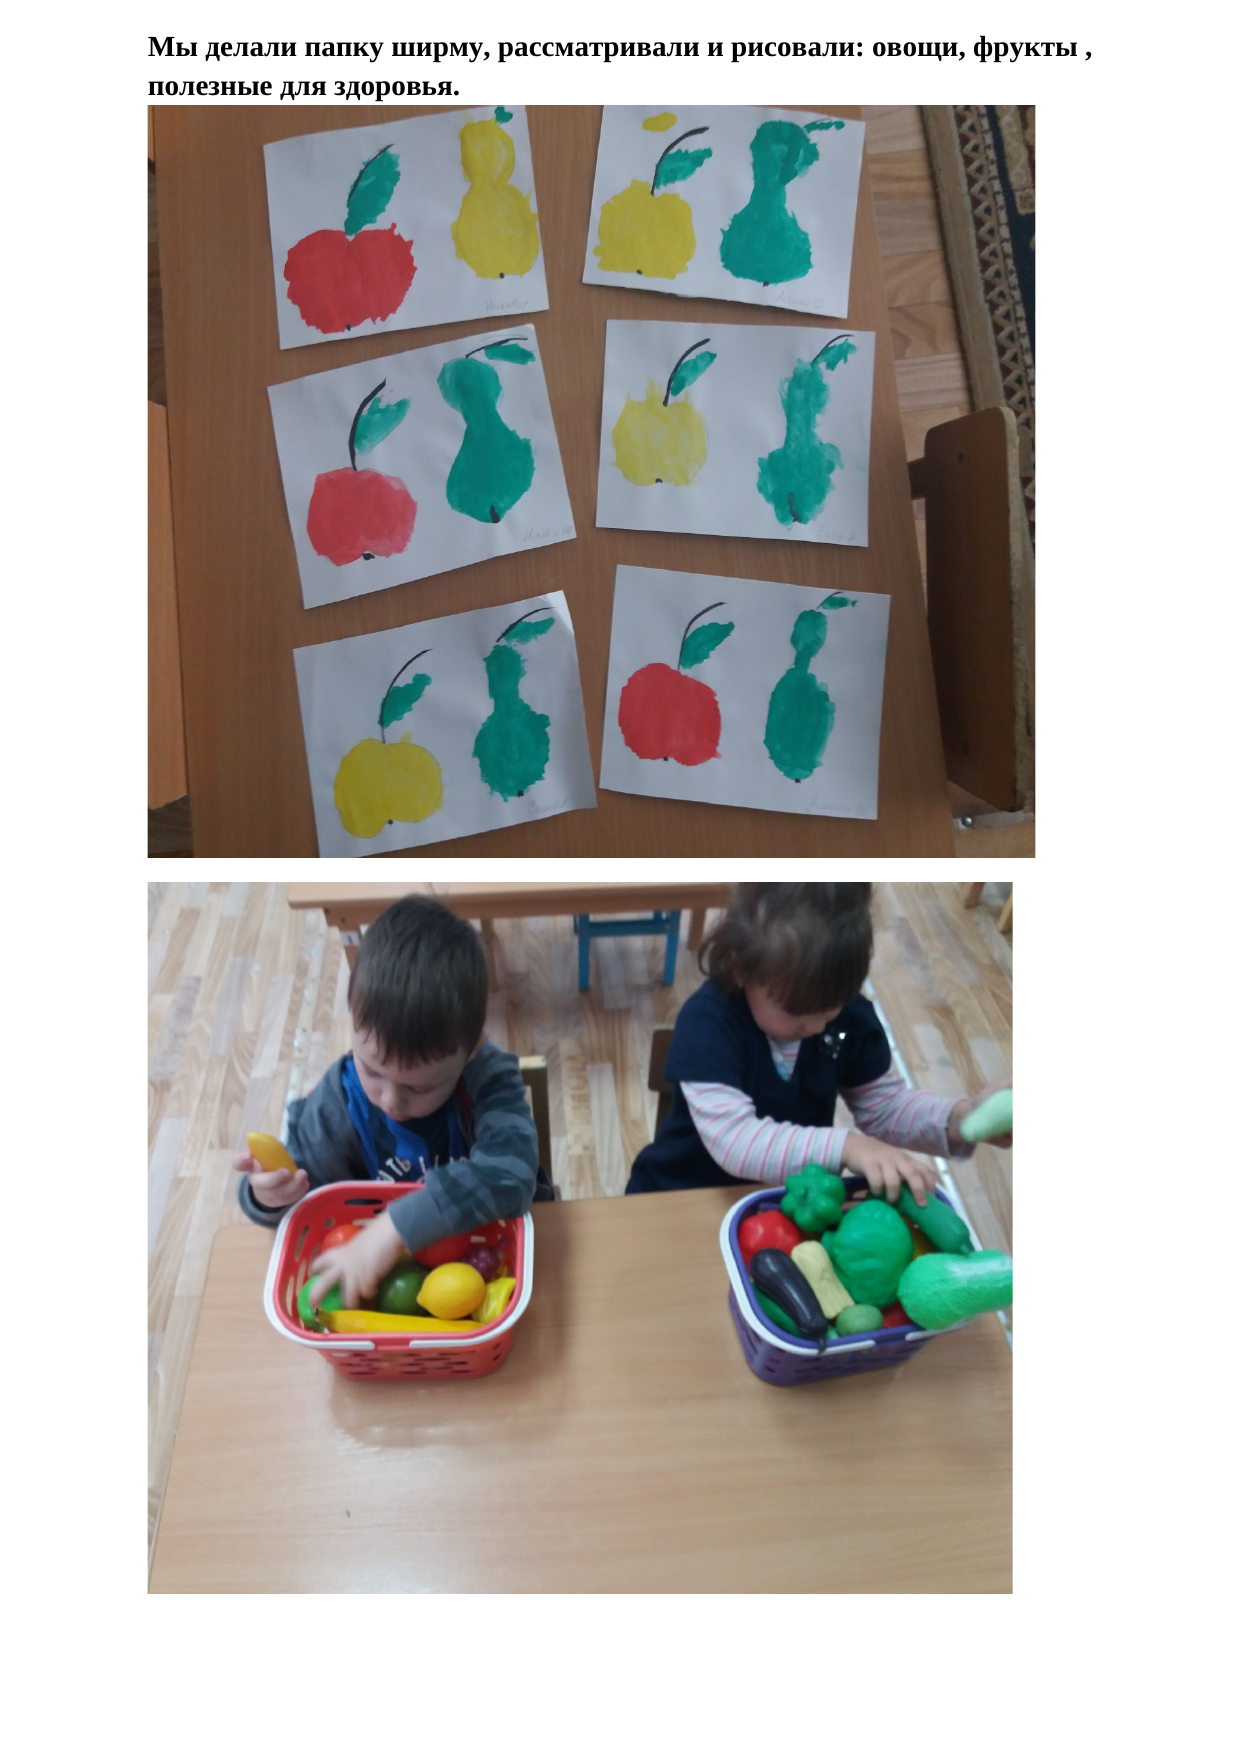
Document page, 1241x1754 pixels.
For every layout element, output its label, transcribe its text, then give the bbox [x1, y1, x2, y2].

picture [147, 105, 1036, 858]
picture [147, 882, 1013, 1594]
